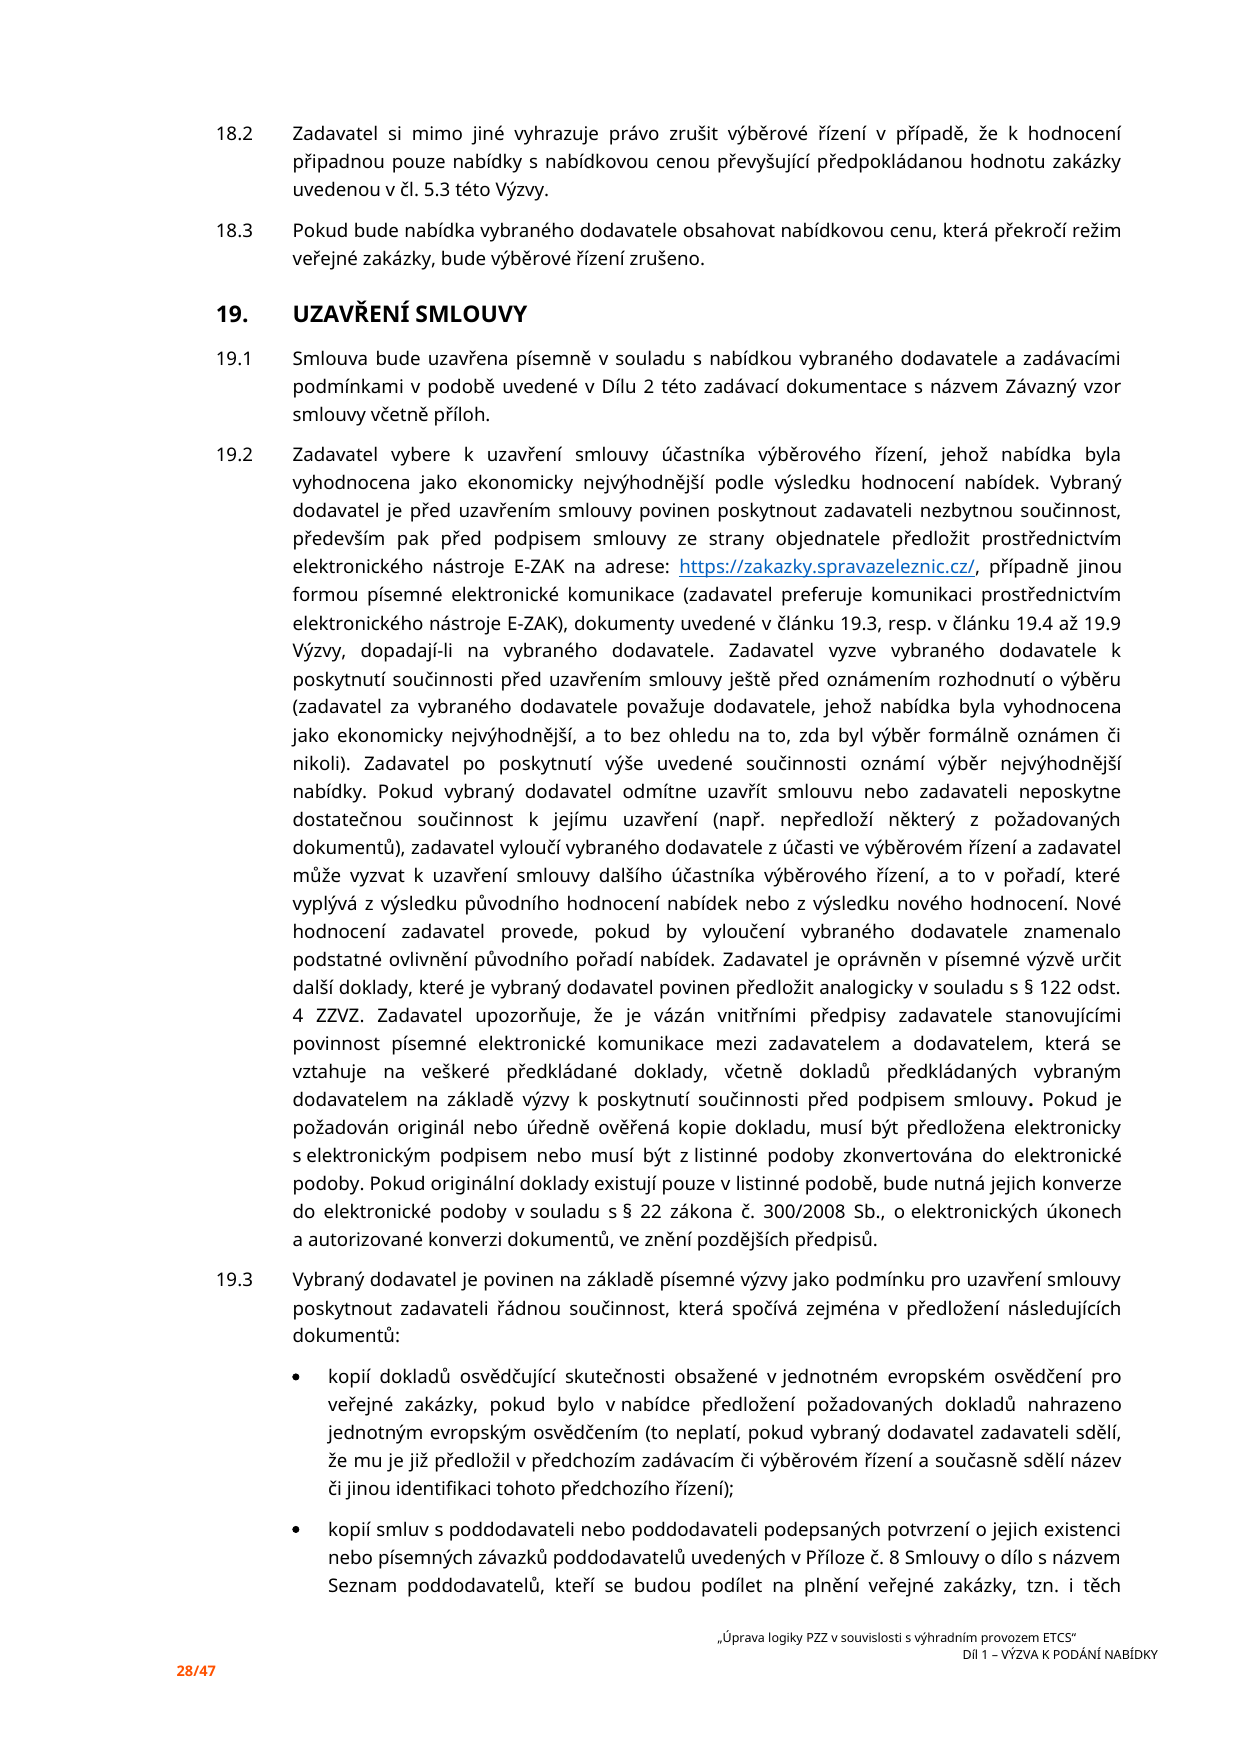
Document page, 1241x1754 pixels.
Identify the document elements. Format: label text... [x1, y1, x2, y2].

text kopií dokladů osvědčující skutečnosti obsažené v jednotném evropském osvědčení pro veřejné zakázky, pokud bylo v nabídce předložení požadovaných dokladů nahrazeno jednotným evropským osvědčením (to neplatí, pokud vybraný dodavatel zadavateli sdělí, že mu je již předložil v předchozím zadávacím či výběrovém řízení a současně sdělí název či jinou identifikaci tohoto předchozího řízení); [292, 1363, 1122, 1501]
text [292, 1516, 1122, 1597]
text Pokud bude nabídka vybraného dodavatele obsahovat nabídkovou cenu, která překročí režim veřejné zakázky, bude výběrové řízení zrušeno. [216, 217, 1122, 271]
text Zadavatel si mimo jiné vyhrazuje právo zrušit výběrové řízení v případě, že k hodnocení připadnou pouze nabídky s nabídkovou cenou převyšující předpokládanou hodnotu zakázky uvedenou v čl. 5.3 této Výzvy. [216, 121, 1122, 202]
text Smlouva bude uzavřena písemně v souladu s nabídkou vybraného dodavatele a zadávacími podmínkami v podobě uvedené v Dílu 2 této zadávací dokumentace s názvem Závazný vzor smlouvy včetně příloh. [216, 345, 1122, 427]
text UZAVŘENÍ SMLOUVY [216, 298, 1122, 329]
text Zadavatel vybere k uzavření smlouvy účastníka výběrového řízení, jehož nabídka byla vyhodnocena jako ekonomicky nejvýhodnější podle výsledku hodnocení nabídek. Vybraný dodavatel je před uzavřením smlouvy povinen poskytnout zadavateli nezbytnou součinnost, především pak před podpisem smlouvy ze strany objednatele předložit prostřednictvím elektronického nástroje E-ZAK na adrese: https://zakazky.spravazeleznic.cz/, případně jinou formou písemné elektronické komunikace (zadavatel preferuje komunikaci prostřednictvím elektronického nástroje E-ZAK), dokumenty uvedené v článku 19.3, resp. v článku 19.4 až 19.9 Výzvy, dopadají-li na vybraného dodavatele. Zadavatel vyzve vybraného dodavatele k poskytnutí součinnosti před uzavřením smlouvy ještě před oznámením rozhodnutí o výběru (zadavatel za vybraného dodavatele považuje dodavatele, jehož nabídka byla vyhodnocena jako ekonomicky nejvýhodnější, a to bez ohledu na to, zda byl výběr formálně oznámen či nikoli). Zadavatel po poskytnutí výše uvedené součinnosti oznámí výběr nejvýhodnější nabídky. Pokud vybraný dodavatel odmítne uzavřít smlouvu nebo zadavateli neposkytne dostatečnou součinnost k jejímu uzavření (např. nepředloží některý z požadovaných dokumentů), zadavatel vyloučí vybraného dodavatele z účasti ve výběrovém řízení a zadavatel může vyzvat k uzavření smlouvy dalšího účastníka výběrového řízení, a to v pořadí, které vyplývá z výsledku původního hodnocení nabídek nebo z výsledku nového hodnocení. Nové hodnocení zadavatel provede, pokud by vyloučení vybraného dodavatele znamenalo podstatné ovlivnění původního pořadí nabídek. Zadavatel je oprávněn v písemné výzvě určit další doklady, které je vybraný dodavatel povinen předložit analogicky v souladu s § 122 odst. 4 ZZVZ. Zadavatel upozorňuje, že je vázán vnitřními předpisy zadavatele stanovujícími povinnost písemné elektronické komunikace mezi zadavatelem a dodavatelem, která se vztahuje na veškeré předkládané doklady, včetně dokladů předkládaných vybraným dodavatelem na základě výzvy k poskytnutí součinnosti před podpisem smlouvy. Pokud je požadován originál nebo úředně ověřená kopie dokladu, musí být předložena elektronicky s elektronickým podpisem nebo musí být z listinné podoby zkonvertována do elektronické podoby. Pokud originální doklady existují pouze v listinné podobě, bude nutná jejich konverze do elektronické podoby v souladu s § 22 zákona č. 300/2008 Sb., o elektronických úkonech a autorizované konverzi dokumentů, ve znění pozdějších předpisů. [216, 442, 1122, 1252]
text Vybraný dodavatel je povinen na základě písemné výzvy jako podmínku pro uzavření smlouvy poskytnout zadavateli řádnou součinnost, která spočívá zejména v předložení následujících dokumentů: [216, 1267, 1122, 1348]
